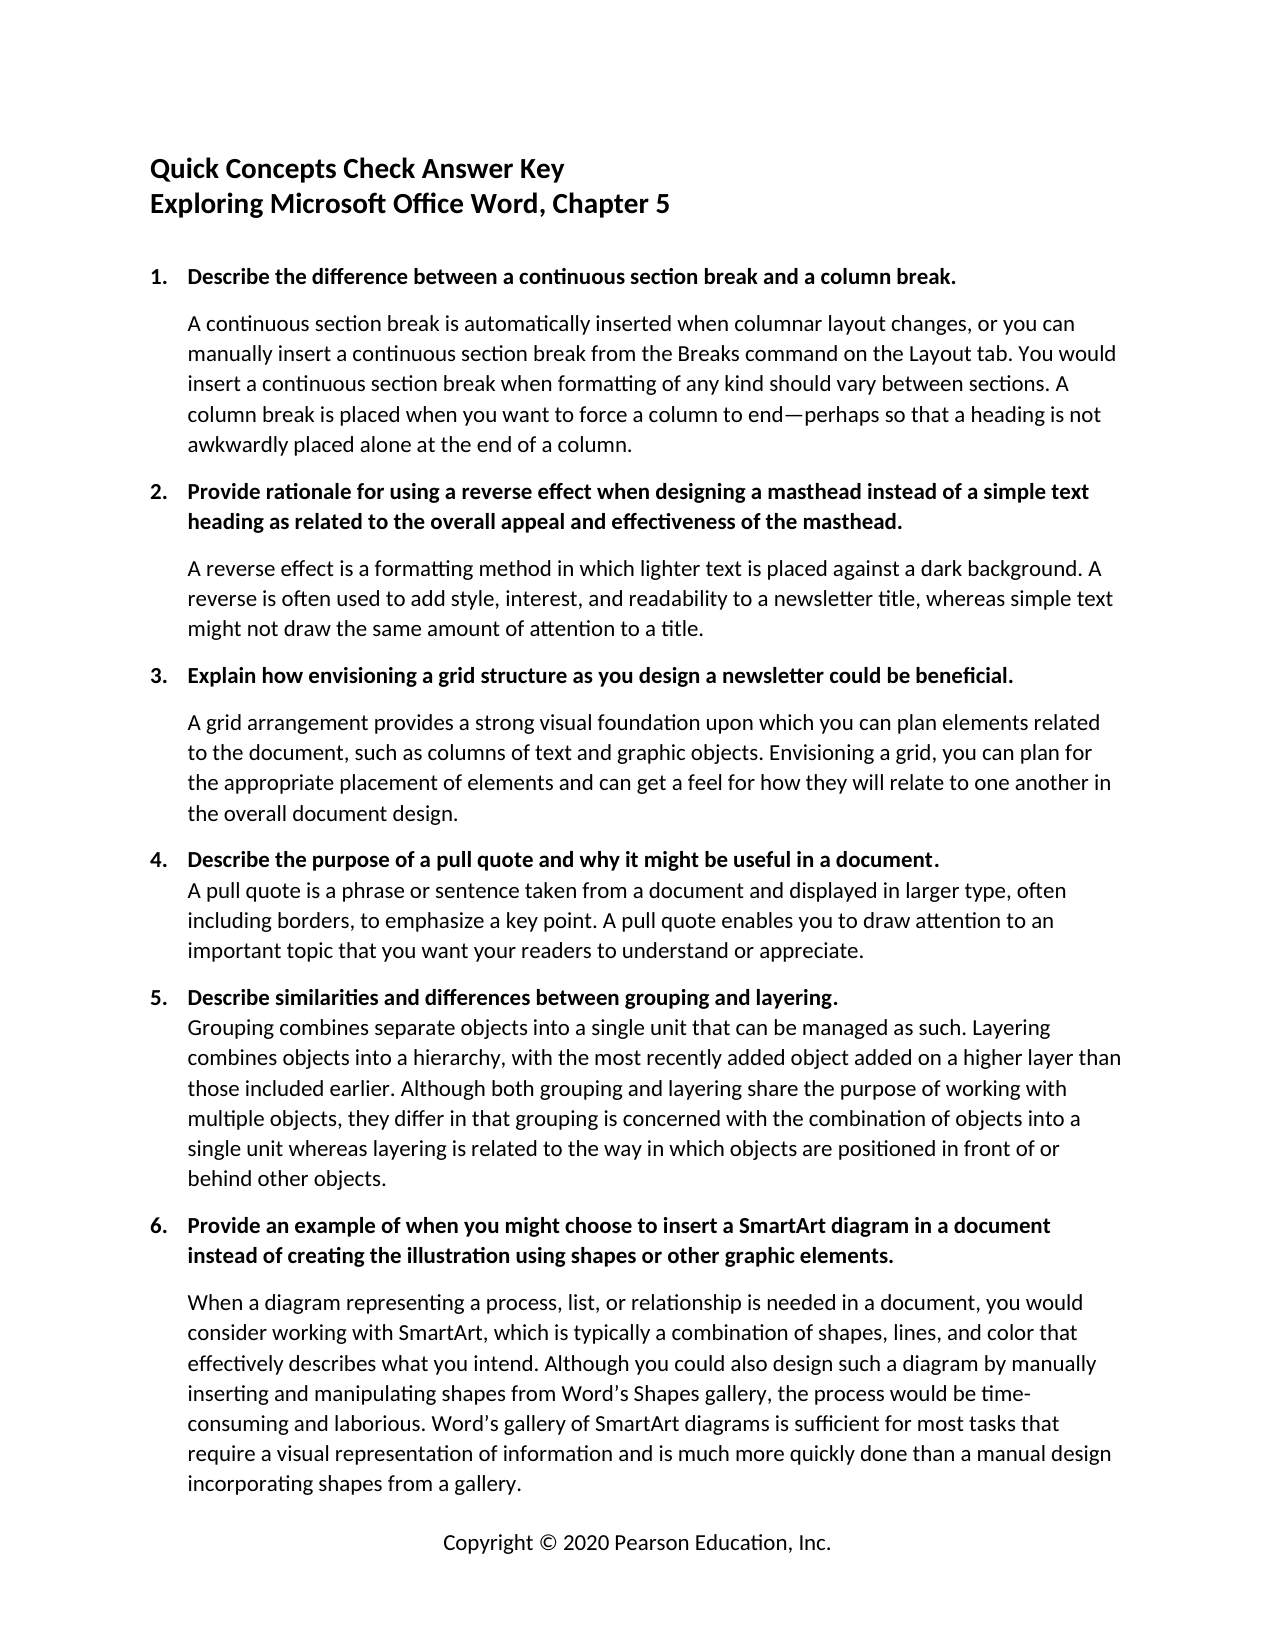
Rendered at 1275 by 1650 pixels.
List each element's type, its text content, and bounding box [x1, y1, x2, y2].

list Describe similarities and differences between grouping and layering. Grouping combines separate objects into a single unit that can be managed as such. Layering combines objects into a hierarchy, with the most recently added object added on a higher layer than those included earlier. Although both grouping and layering share the purpose of working with multiple objects, they differ in that grouping is concerned with the combination of objects into a single unit whereas layering is related to the way in which objects are positioned in front of or behind other objects. [150, 983, 1125, 1192]
list Describe the purpose of a pull quote and why it might be useful in a document. A pull quote is a phrase or sentence taken from a document and displayed in larger type, often including borders, to emphasize a key point. A pull quote enables you to draw attention to an important topic that you want your readers to understand or appreciate. [150, 846, 1125, 964]
text A continuous section break is automatically inserted when columnar layout changes, or you can manually insert a continuous section break from the Breaks command on the Layout tab. You would insert a continuous section break when formatting of any kind should vary between sections. A column break is placed when you want to force a column to end—perhaps so that a heading is not awkwardly placed alone at the end of a column. [187, 309, 1125, 458]
list Describe the difference between a continuous section break and a column break. [150, 262, 1125, 290]
text A grid arrangement provides a strong visual foundation upon which you can plan elements related to the document, such as columns of text and graphic objects. Envisioning a grid, you can plan for the appropriate placement of elements and can get a feel for how they will relate to one another in the overall document design. [187, 708, 1125, 827]
text A reverse effect is a formatting method in which lighter text is placed against a dark background. A reverse is often used to add style, interest, and readability to a newsletter title, whereas simple text might not draw the same amount of attention to a title. [187, 554, 1125, 642]
subtitle Quick Concepts Check Answer Key [150, 150, 1125, 186]
list Explain how envisioning a grid structure as you design a newsletter could be beneficial. [150, 661, 1125, 689]
list Provide rationale for using a reverse effect when designing a masthead instead of a simple text heading as related to the overall appeal and effectiveness of the masthead. [150, 477, 1125, 535]
subtitle Exploring Microsoft Office Word, Chapter 5 [150, 186, 1125, 221]
list Provide an example of when you might choose to insert a SmartArt diagram in a document instead of creating the illustration using shapes or other graphic elements. [150, 1211, 1125, 1269]
text When a diagram representing a process, list, or relationship is needed in a document, you would consider working with SmartArt, which is typically a combination of shapes, lines, and color that effectively describes what you intend. Although you could also design such a diagram by manually inserting and manipulating shapes from Word’s Shapes gallery, the process would be time-consuming and laborious. Word’s gallery of SmartArt diagrams is sufficient for most tasks that require a visual representation of information and is much more quickly done than a manual design incorporating shapes from a gallery. [187, 1288, 1125, 1497]
